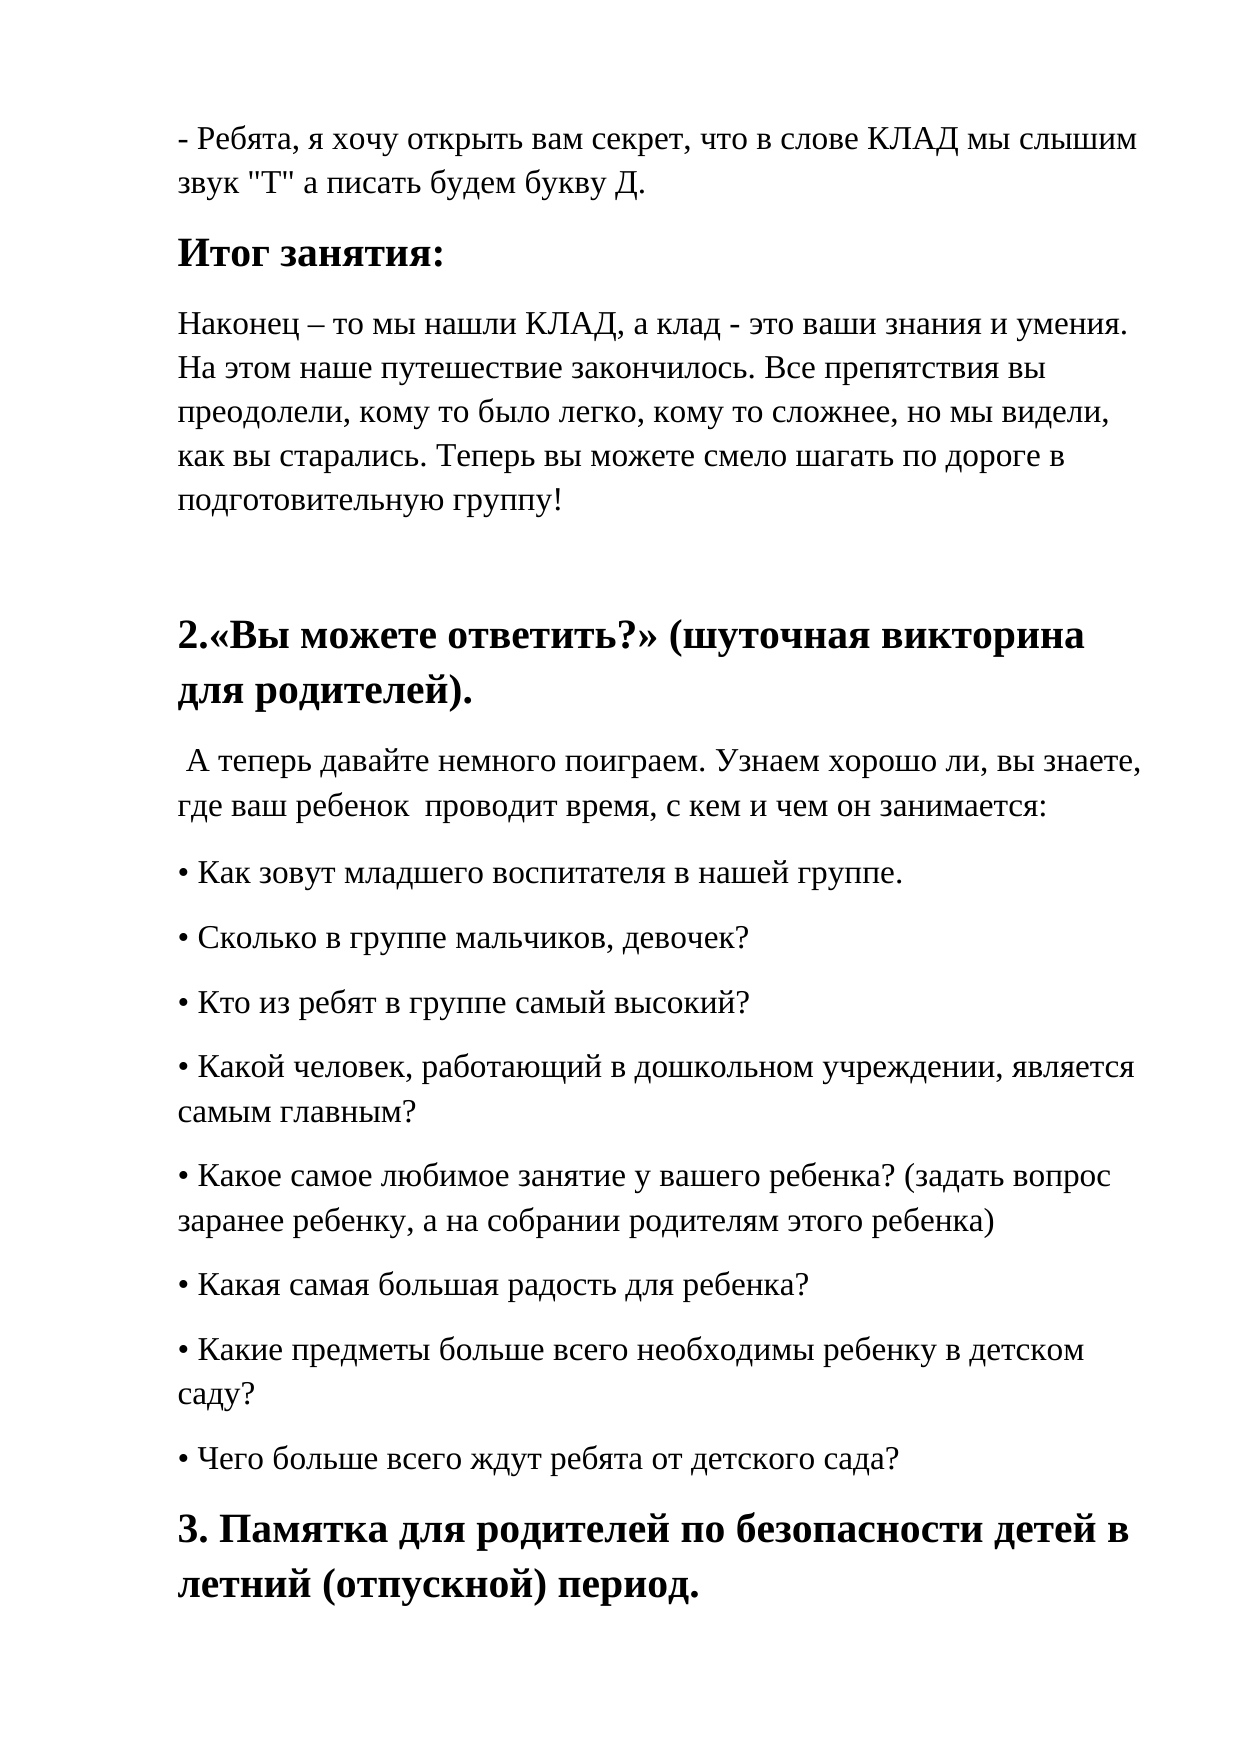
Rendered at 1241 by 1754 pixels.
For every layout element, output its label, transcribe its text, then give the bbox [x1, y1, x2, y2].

text • Какая самая большая радость для ребенка? [177, 1265, 1152, 1303]
text • Кто из ребят в группе самый высокий? [177, 982, 1152, 1020]
text • Сколько в группе мальчиков, девочек? [177, 917, 1152, 955]
text - Ребята, я хочу открыть вам секрет, что в слове КЛАД мы слышим звук "Т" а писать будем букву Д. [177, 118, 1152, 201]
text Наконец – то мы нашли КЛАД, а клад - это ваши знания и умения. На этом наше путешествие закончилось. Все препятствия вы преодолели, кому то было легко, кому то сложнее, но мы видели, как вы старались. Теперь вы можете смело шагать по дороге в подготовительную группу! [177, 303, 1152, 518]
text • Какие предметы больше всего необходимы ребенку в детском саду? [177, 1329, 1152, 1412]
text 2.«Вы можете ответить?» (шуточная викторина для родителей). [177, 609, 1152, 712]
text • Чего больше всего ждут ребята от детского сада? [177, 1438, 1152, 1477]
text • Какое самое любимое занятие у вашего ребенка? (задать вопрос заранее ребенку, а на собрании родителям этого ребенка) [177, 1156, 1152, 1238]
text 3. Памятка для родителей по безопасности детей в летний (отпускной) период. [177, 1503, 1152, 1606]
text • Как зовут младшего воспитателя в нашей группе. [177, 852, 1152, 890]
text Итог занятия: [177, 227, 1152, 275]
text А теперь давайте немного поиграем. Узнаем хорошо ли, вы знаете, где ваш ребенок проводит время, с кем и чем он занимается: [177, 740, 1152, 825]
text • Какой человек, работающий в дошкольном учреждении, является самым главным? [177, 1047, 1152, 1129]
